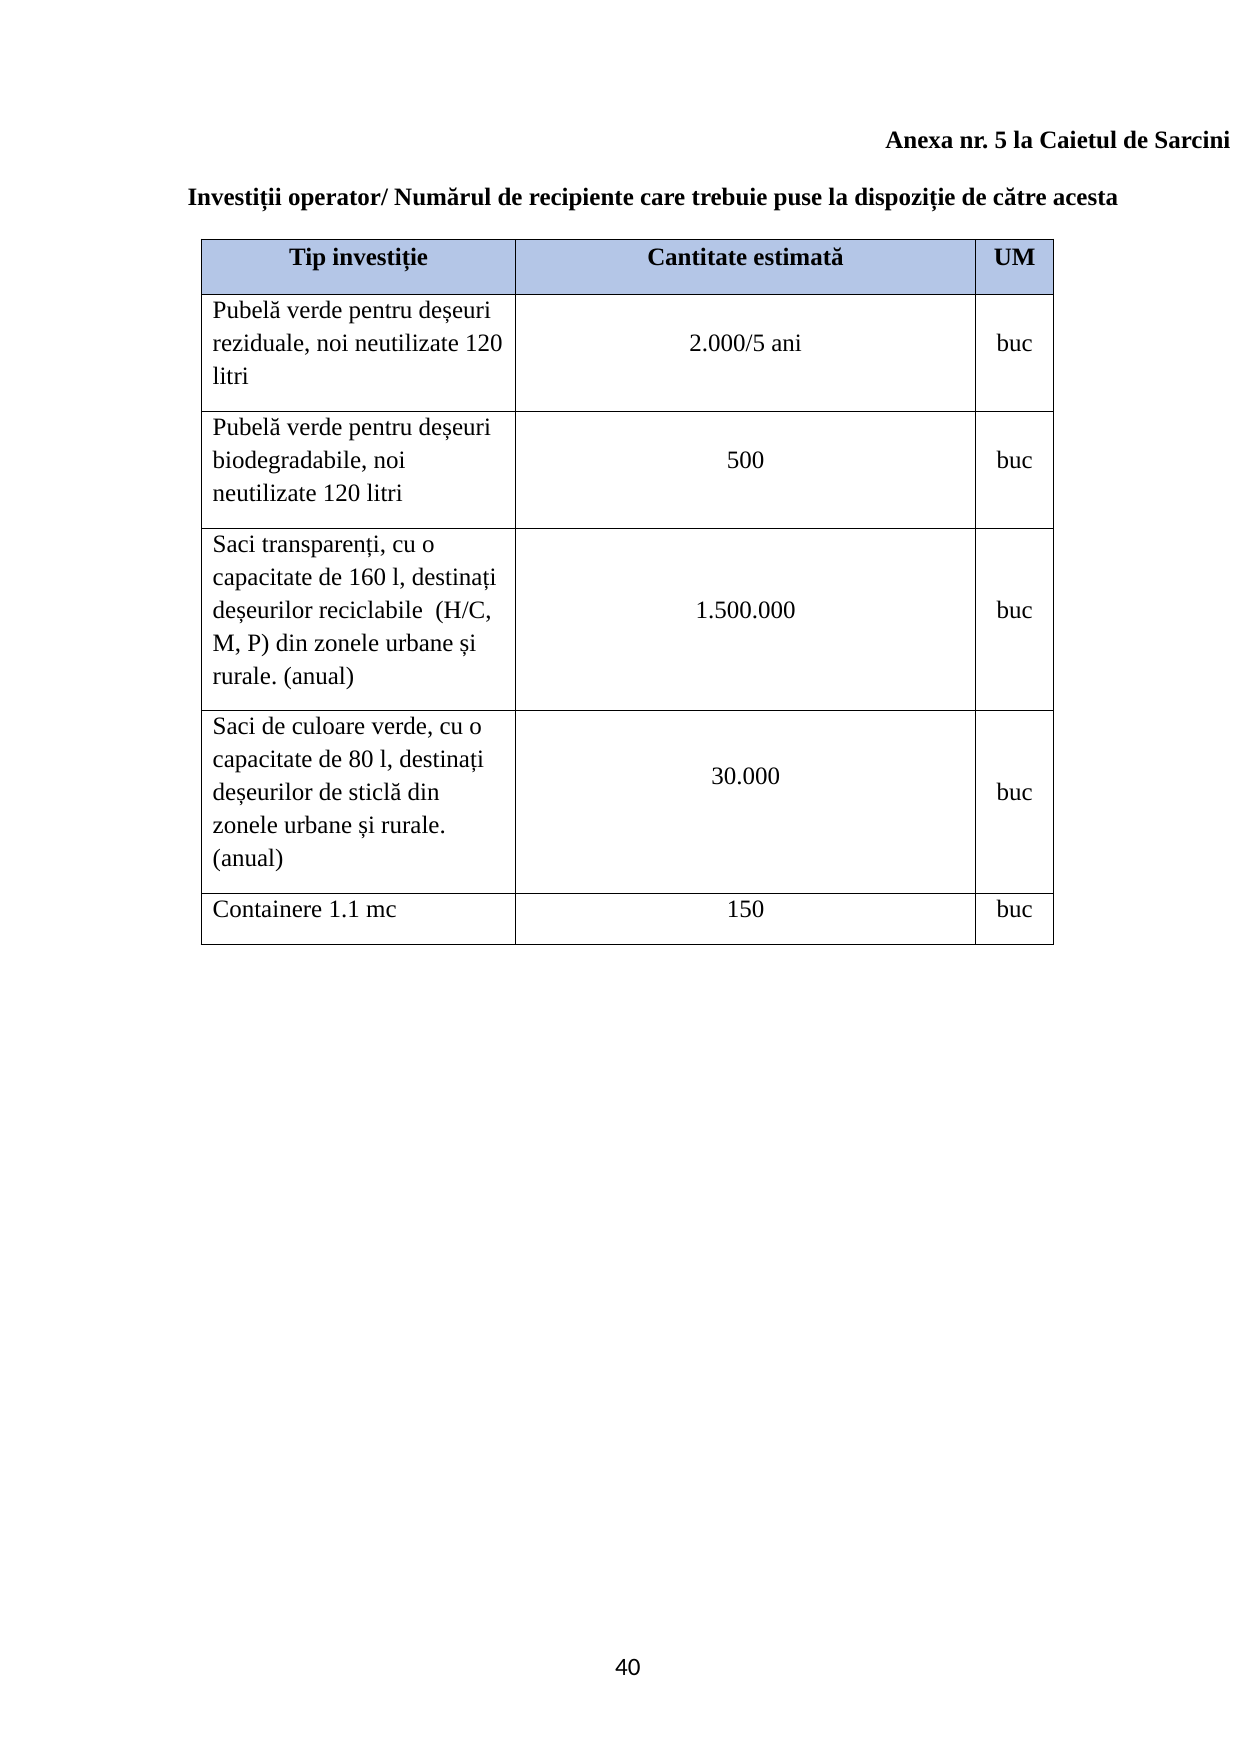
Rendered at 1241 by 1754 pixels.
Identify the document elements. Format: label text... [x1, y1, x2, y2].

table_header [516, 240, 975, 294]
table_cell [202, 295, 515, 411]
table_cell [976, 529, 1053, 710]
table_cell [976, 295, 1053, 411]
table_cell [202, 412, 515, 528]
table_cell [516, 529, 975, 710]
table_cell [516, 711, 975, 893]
text Investiții operator/ Numărul de recipiente care trebuie puse la dispoziție de către acesta [103, 182, 1196, 211]
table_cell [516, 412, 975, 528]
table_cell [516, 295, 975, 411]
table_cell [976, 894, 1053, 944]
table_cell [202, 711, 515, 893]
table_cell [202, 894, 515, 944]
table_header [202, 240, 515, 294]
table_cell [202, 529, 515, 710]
text Anexa nr. 5 la Caietul de Sarcini [103, 125, 1230, 154]
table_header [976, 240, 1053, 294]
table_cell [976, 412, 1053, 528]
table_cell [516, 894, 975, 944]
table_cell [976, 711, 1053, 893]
